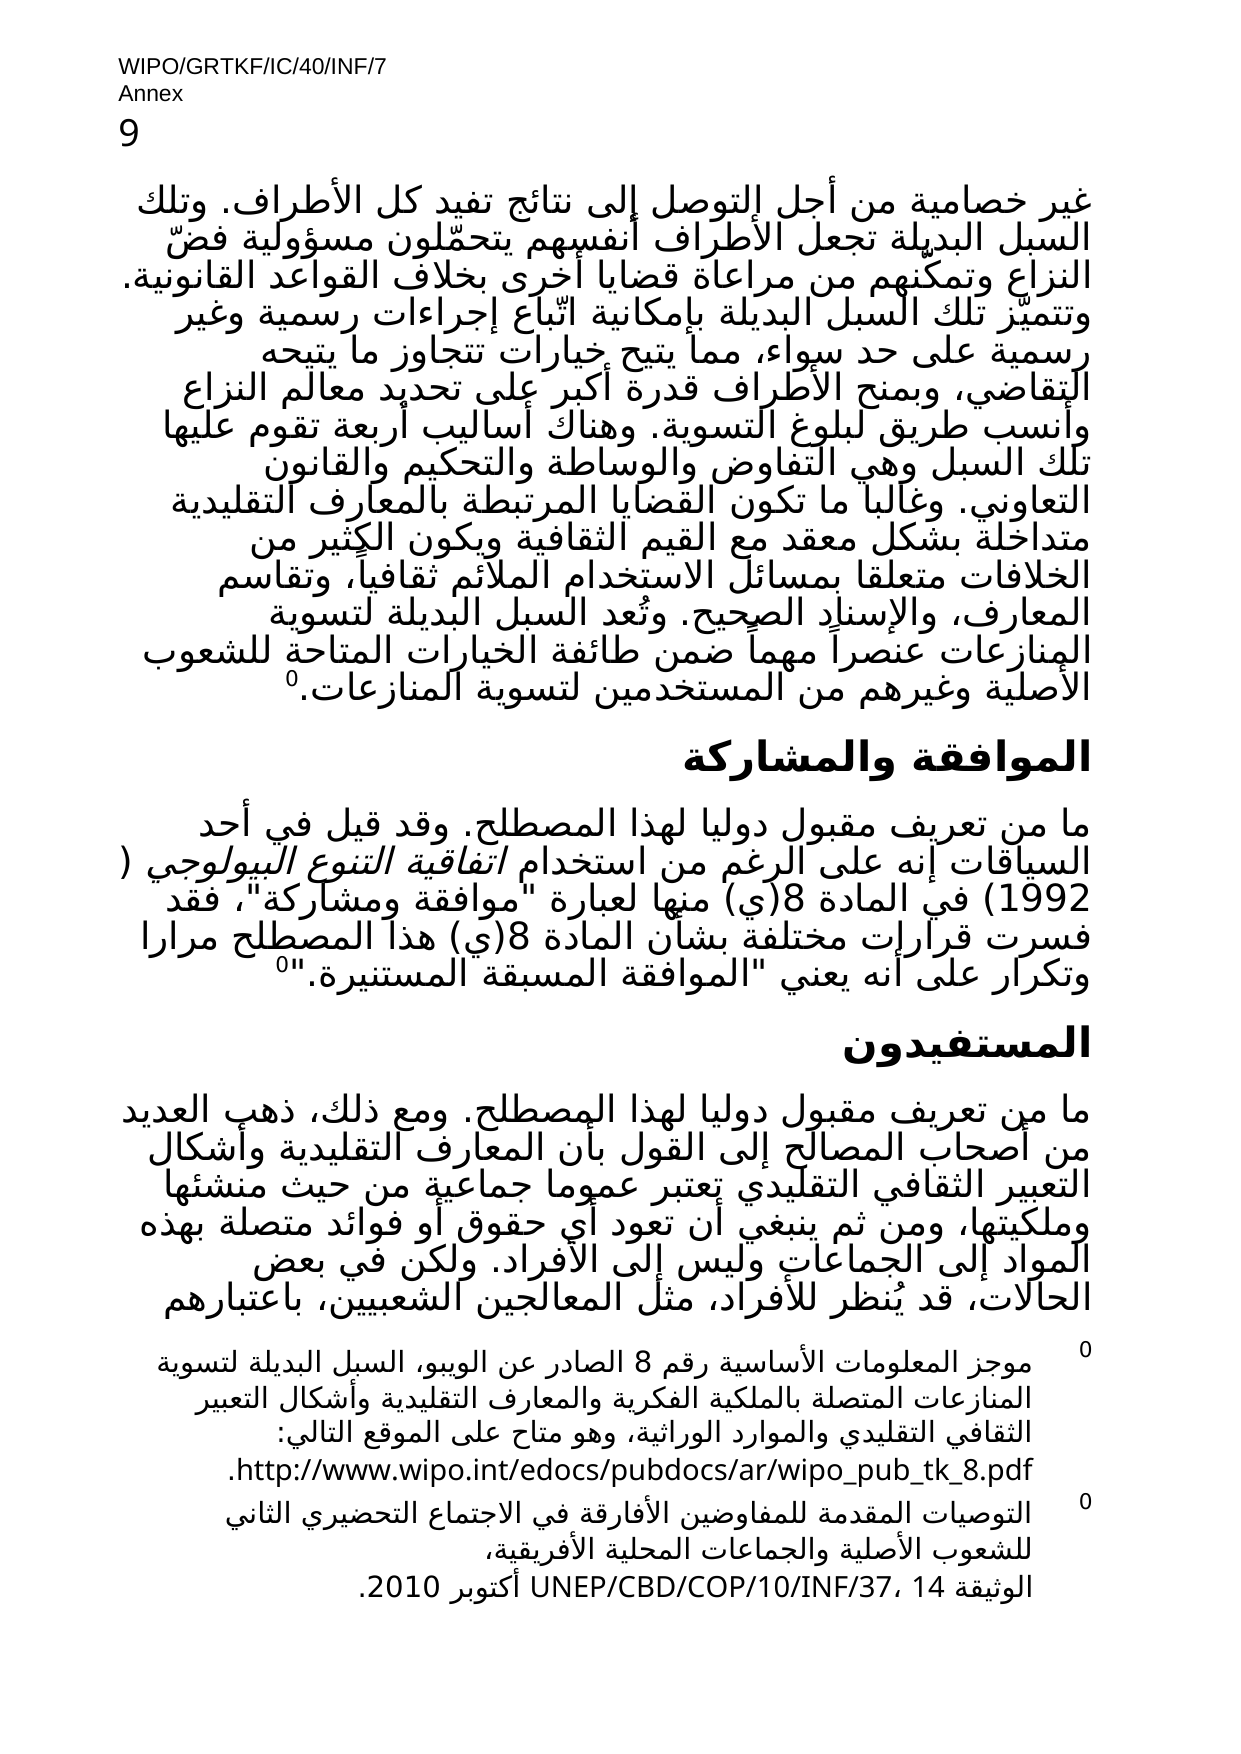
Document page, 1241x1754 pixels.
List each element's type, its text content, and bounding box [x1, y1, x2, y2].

text تعتبر السبل البديلة لتسوية المنازعات بديلا لأنظمة المحاكم الرسمية لمعالجة منازعات الملكية الفكرية التي قد تنشأ فيما يتعلق بالمعارف التقليدية وأشكال التعبير الثقافي التقليدي والموارد الوراثية. وهي تسعى إلى تسوية المنازعات بأساليب غير خصامية من أجل التوصل إلى نتائج تفيد كل الأطراف. وتلك السبل البديلة تجعل الأطراف أنفسهم يتحمّلون مسؤولية فضّ النزاع وتمكّنهم من مراعاة قضايا أخرى بخلاف القواعد القانونية. وتتميّز تلك السبل البديلة بإمكانية اتّباع إجراءات رسمية وغير رسمية على حد سواء، مما يتيح خيارات تتجاوز ما يتيحه التقاضي، وبمنح الأطراف قدرة أكبر على تحديد معالم النزاع وأنسب طريق لبلوغ التسوية. وهناك أساليب أربعة تقوم عليها تلك السبل وهي التفاوض والوساطة والتحكيم والقانون التعاوني. وغالبا ما تكون القضايا المرتبطة بالمعارف التقليدية متداخلة بشكل معقد مع القيم الثقافية ويكون الكثير من الخلافات متعلقا بمسائل الاستخدام الملائم ثقافياً، وتقاسم المعارف، والإسناد الصحيح. وتُعد السبل البديلة لتسوية المنازعات عنصراً مهماً ضمن طائفة الخيارات المتاحة للشعوب الأصلية وغيرهم من المستخدمين لتسوية المنازعات. [118, 183, 1092, 708]
subtitle الموافقة والمشاركة [118, 733, 1092, 782]
subtitle المستفيدون [118, 1019, 1092, 1068]
text ما من تعريف مقبول دوليا لهذا المصطلح. وقد قيل في أحد السياقات إنه على الرغم من استخدام اتفاقية التنوع البيولوجي (1992) في المادة 8(ي) منها لعبارة "موافقة ومشاركة"، فقد فسرت قرارات مختلفة بشأن المادة 8(ي) هذا المصطلح مرارا وتكرار على أنه يعني "الموافقة المسبقة المستنيرة." [118, 807, 1092, 994]
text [118, 1093, 1092, 1318]
